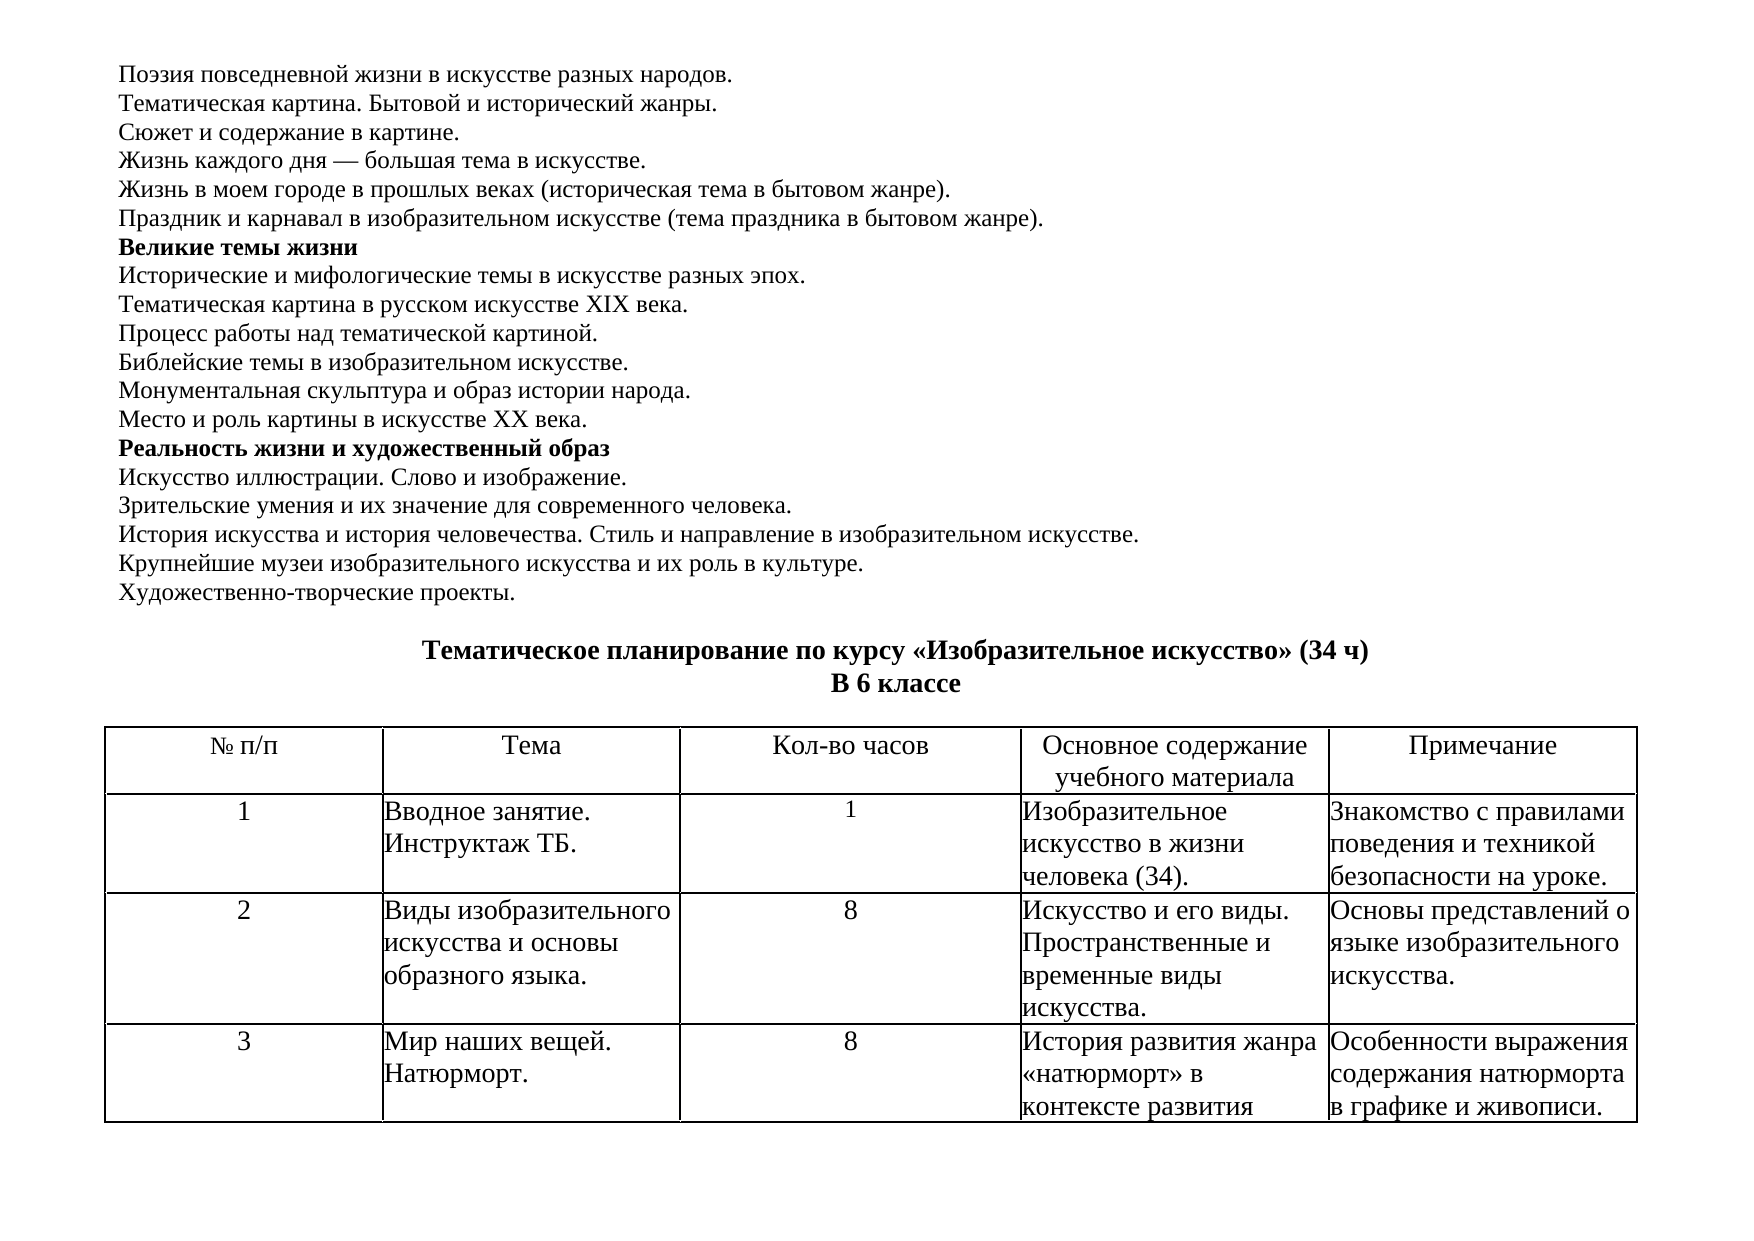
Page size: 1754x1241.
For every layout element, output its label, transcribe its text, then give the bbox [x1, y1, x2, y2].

table_header Примечание [1330, 728, 1636, 793]
table_cell 3 [106, 1025, 382, 1121]
text Процесс работы над тематической картиной. [118, 318, 1636, 347]
table_header Тема [384, 728, 679, 793]
table_cell Основы представлений о языке изобразительного искусства. [1330, 891, 1636, 1022]
text История искусства и история человечества. Стиль и направление в изобразительном искусстве. [118, 519, 1636, 548]
text Жизнь в моем городе в прошлых веках (историческая тема в бытовом жанре). [118, 174, 1636, 203]
table_cell 8 [681, 894, 1020, 1022]
text Реальность жизни и художественный образ [118, 433, 1636, 462]
table_cell Изобразительное искусство в жизни человека (34). [1022, 795, 1328, 891]
table_cell 1 [106, 795, 382, 891]
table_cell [1021, 1025, 1329, 1121]
text Тематическое планирование по курсу «Изобразительное искусство» (34 ч) [156, 633, 1636, 666]
text Место и роль картины в искусстве XX века. [118, 404, 1636, 433]
text Монументальная скульптура и образ истории народа. [118, 375, 1636, 404]
text В 6 классе [156, 666, 1636, 698]
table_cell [383, 1025, 680, 1121]
table_cell 8 [680, 1025, 1021, 1121]
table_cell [1329, 1023, 1636, 1121]
text Великие темы жизни [118, 232, 1636, 260]
text Сюжет и содержание в картине. [118, 117, 1636, 145]
text Библейские темы в изобразительном искусстве. [118, 347, 1636, 375]
table_cell 1 [681, 795, 1020, 891]
text Тематическая картина в русском искусстве XIX века. [118, 289, 1636, 318]
text Поэзия повседневной жизни в искусстве разных народов. [118, 59, 1636, 88]
text Зрительские умения и их значение для современного человека. [118, 490, 1636, 519]
text Исторические и мифологические темы в искусстве разных эпох. [118, 260, 1636, 289]
text Искусство иллюстрации. Слово и изображение. [118, 462, 1636, 490]
table_cell Знакомство с правилами поведения и техникой безопасности на уроке. [1330, 793, 1636, 891]
table_cell Виды изобразительного искусства и основы образного языка. [384, 894, 679, 1022]
table_cell Вводное занятие. Инструктаж ТБ. [384, 795, 679, 891]
text Крупнейшие музеи изобразительного искусства и их роль в культуре. [118, 548, 1636, 577]
table_cell Искусство и его виды. Пространственные и временные виды искусства. [1022, 894, 1328, 1022]
text Жизнь каждого дня — большая тема в искусстве. [118, 145, 1636, 174]
text Тематическая картина. Бытовой и исторический жанры. [118, 88, 1636, 117]
table_header Кол-во часов [681, 728, 1020, 793]
text Праздник и карнавал в изобразительном искусстве (тема праздника в бытовом жанре). [118, 203, 1636, 232]
table_header № п/п [106, 728, 382, 793]
text Художественно-творческие проекты. [118, 577, 1636, 605]
table_header Основное содержание учебного материала [1022, 728, 1328, 793]
table_cell 2 [106, 894, 382, 1022]
